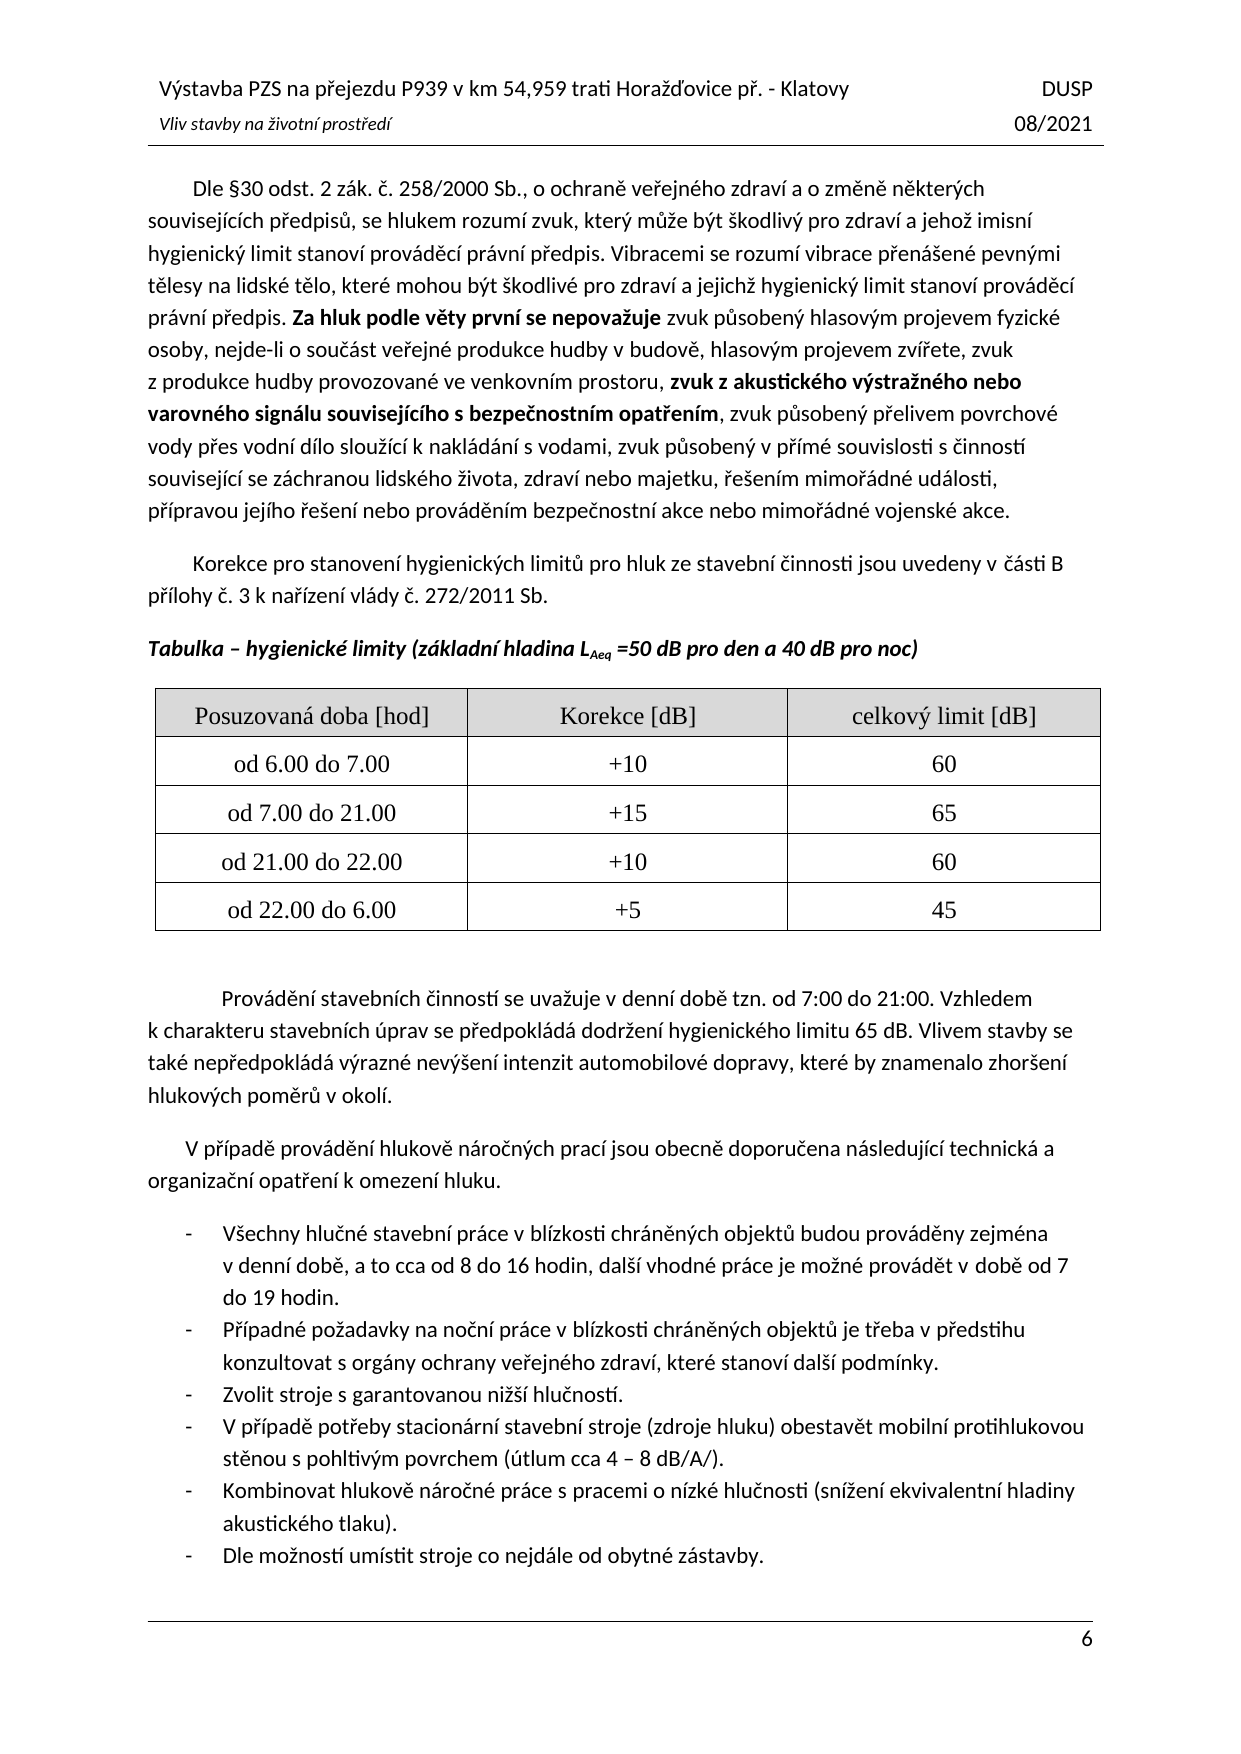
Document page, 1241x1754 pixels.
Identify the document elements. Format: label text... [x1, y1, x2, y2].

table_cell od 7.00 do 21.00 [156, 786, 467, 833]
table_cell +15 [468, 786, 787, 833]
table_cell 60 [788, 737, 1100, 784]
text V případě provádění hlukově náročných prací jsou obecně doporučena následující technická a organizační opatření k omezení hluku. [148, 1134, 1093, 1194]
table_cell 45 [788, 883, 1100, 930]
text Korekce pro stanovení hygienických limitů pro hluk ze stavební činnosti jsou uvedeny v části B přílohy č. 3 k nařízení vlády č. 272/2011 Sb. [148, 549, 1093, 609]
table_cell od 6.00 do 7.00 [156, 737, 467, 784]
table_header Posuzovaná doba [hod] [156, 689, 467, 736]
table_cell od 21.00 do 22.00 [156, 834, 467, 882]
table_cell 60 [788, 834, 1100, 882]
text Tabulka – hygienické limity (základní hladina LAeq =50 dB pro den a 40 dB pro noc) [148, 634, 1093, 662]
table_header Korekce [dB] [468, 689, 787, 736]
table_cell +5 [468, 883, 787, 930]
list Kombinovat hlukově náročné práce s pracemi o nízké hlučnosti (snížení ekvivalentní hladiny akustického tlaku). [185, 1476, 1093, 1537]
table_cell od 22.00 do 6.00 [156, 883, 467, 930]
list Dle možností umístit stroje co nejdále od obytné zástavby. [185, 1541, 1093, 1569]
list Případné požadavky na noční práce v blízkosti chráněných objektů je třeba v předstihu konzultovat s orgány ochrany veřejného zdraví, které stanoví další podmínky. [185, 1316, 1093, 1376]
list V případě potřeby stacionární stavební stroje (zdroje hluku) obestavět mobilní protihlukovou stěnou s pohltivým povrchem (útlum cca 4 – 8 dB/A/). [185, 1412, 1093, 1472]
table_cell +10 [468, 737, 787, 784]
text Provádění stavebních činností se uvažuje v denní době tzn. od 7:00 do 21:00. Vzhledem k charakteru stavebních úprav se předpokládá dodržení hygienického limitu 65 dB. Vlivem stavby se také nepředpokládá výrazné nevýšení intenzit automobilové dopravy, které by znamenalo zhoršení hlukových poměrů v okolí. [148, 984, 1093, 1109]
table_header celkový limit [dB] [788, 689, 1100, 736]
text Dle §30 odst. 2 zák. č. 258/2000 Sb., o ochraně veřejného zdraví a o změně některých souvisejících předpisů, se hlukem rozumí zvuk, který může být škodlivý pro zdraví a jehož imisní hygienický limit stanoví prováděcí právní předpis. Vibracemi se rozumí vibrace přenášené pevnými tělesy na lidské tělo, které mohou být škodlivé pro zdraví a jejichž hygienický limit stanoví prováděcí právní předpis. Za hluk podle věty první se nepovažuje zvuk působený hlasovým projevem fyzické osoby, nejde-li o součást veřejné produkce hudby v budově, hlasovým projevem zvířete, zvuk z produkce hudby provozované ve venkovním prostoru, zvuk z akustického výstražného nebo varovného signálu souvisejícího s bezpečnostním opatřením, zvuk působený přelivem povrchové vody přes vodní dílo sloužící k nakládání s vodami, zvuk působený v přímé souvislosti s činností související se záchranou lidského života, zdraví nebo majetku, řešením mimořádné události, přípravou jejího řešení nebo prováděním bezpečnostní akce nebo mimořádné vojenské akce. [148, 174, 1093, 524]
table_cell 65 [788, 786, 1100, 833]
list Všechny hlučné stavební práce v blízkosti chráněných objektů budou prováděny zejména v denní době, a to cca od 8 do 16 hodin, další vhodné práce je možné provádět v době od 7 do 19 hodin. [185, 1219, 1093, 1311]
table_cell +10 [468, 834, 787, 882]
list Zvolit stroje s garantovanou nižší hlučností. [185, 1380, 1093, 1408]
